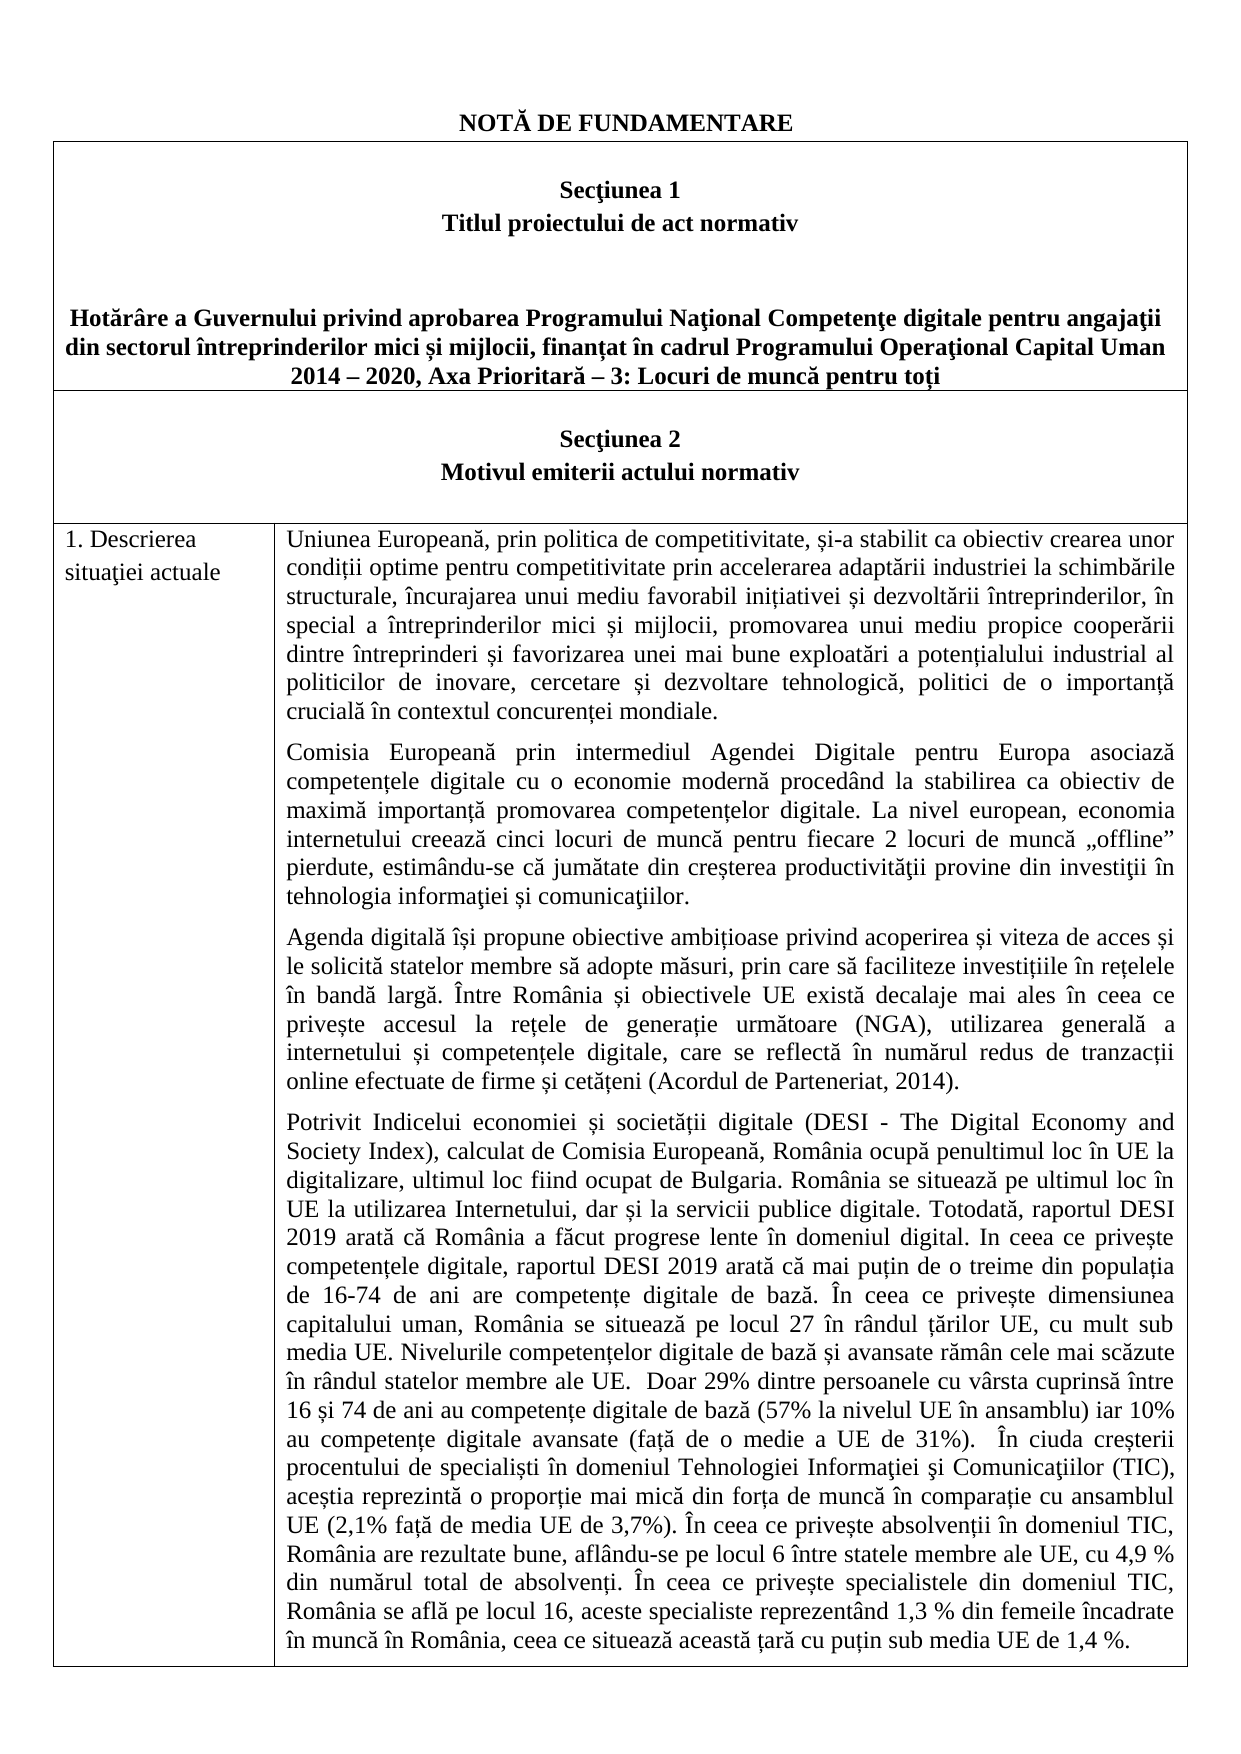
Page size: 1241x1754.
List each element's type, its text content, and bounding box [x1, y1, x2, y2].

text NOTĂ DE FUNDAMENTARE [75, 108, 1146, 137]
table_cell Secţiunea 2 Motivul emiterii actului normativ [54, 391, 1187, 523]
table_header Secţiunea 1 Titlul proiectului de act normativ Hotărâre a Guvernului privind aprobarea Programului Naţional Competenţe digitale pentru angajaţii din sectorul întreprinderilor mici și mijlocii, finanțat în cadrul Programului Operaţional Capital Uman 2014 – 2020, Axa Prioritară – 3: Locuri de muncă pentru toți [54, 142, 1187, 389]
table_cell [275, 524, 1187, 1666]
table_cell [54, 524, 274, 1666]
